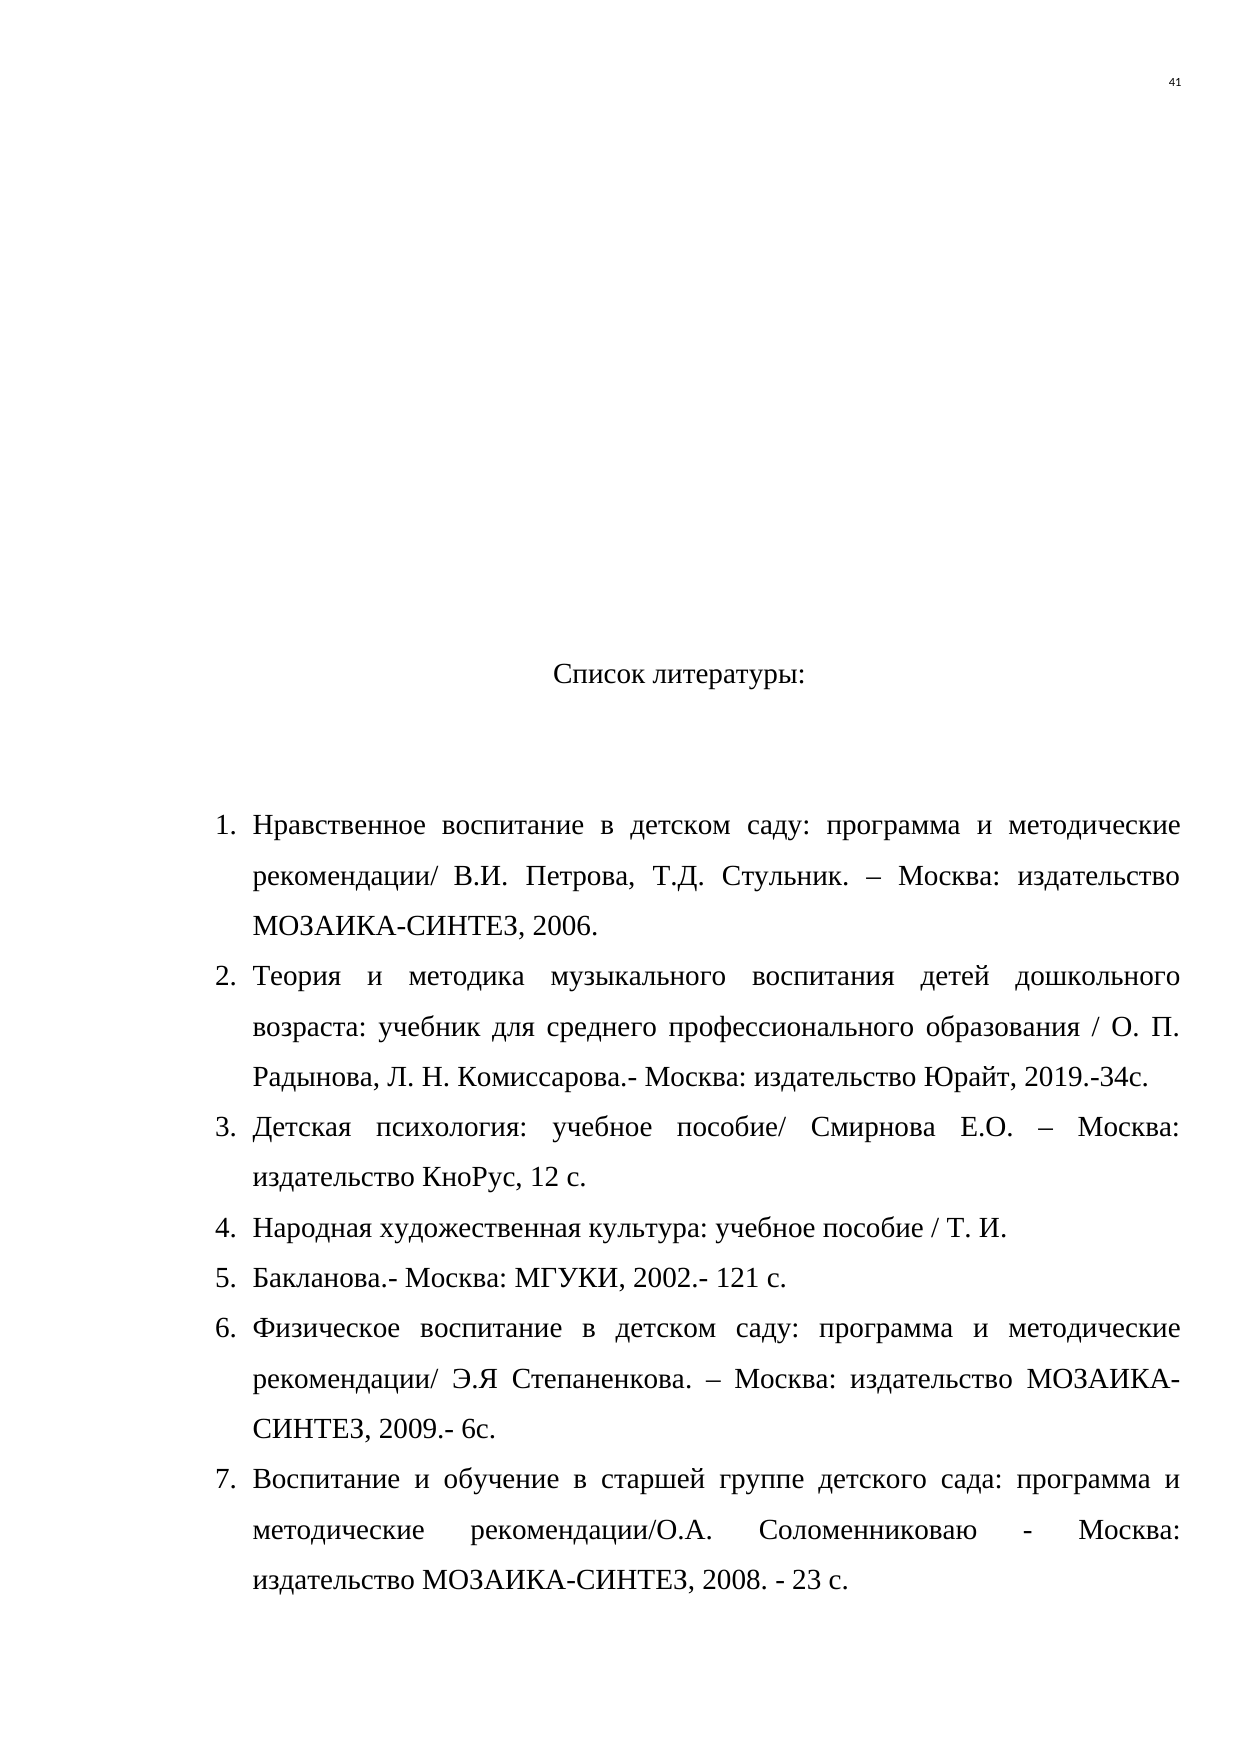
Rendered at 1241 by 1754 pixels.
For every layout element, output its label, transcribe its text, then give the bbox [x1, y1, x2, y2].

text Список литературы: [177, 656, 1181, 690]
list Бакланова.- Москва: МГУКИ, 2002.- 121 с. [215, 1260, 1181, 1294]
list Нравственное воспитание в детском саду: программа и методические рекомендации/ В.И. Петрова, Т.Д. Стульник. – Москва: издательство МОЗАИКА-СИНТЕЗ, 2006. [215, 807, 1181, 942]
list Детская психология: учебное пособие/ Смирнова Е.О. – Москва: издательство КноРус, 12 с. [215, 1109, 1181, 1193]
list Теория и методика музыкального воспитания детей дошкольного возраста: учебник для среднего профессионального образования / О. П. Радынова, Л. Н. Комиссарова.- Москва: издательство Юрайт, 2019.-34с. [215, 958, 1181, 1092]
list Воспитание и обучение в старшей группе детского сада: программа и методические рекомендации/О.А. Соломенниковаю - Москва: издательство МОЗАИКА-СИНТЕЗ, 2008. - 23 с. [215, 1461, 1181, 1596]
list Народная художественная культура: учебное пособие / Т. И. [215, 1210, 1181, 1243]
list Физическое воспитание в детском саду: программа и методические рекомендации/ Э.Я Степаненкова. – Москва: издательство МОЗАИКА-СИНТЕЗ, 2009.- 6с. [215, 1311, 1181, 1445]
